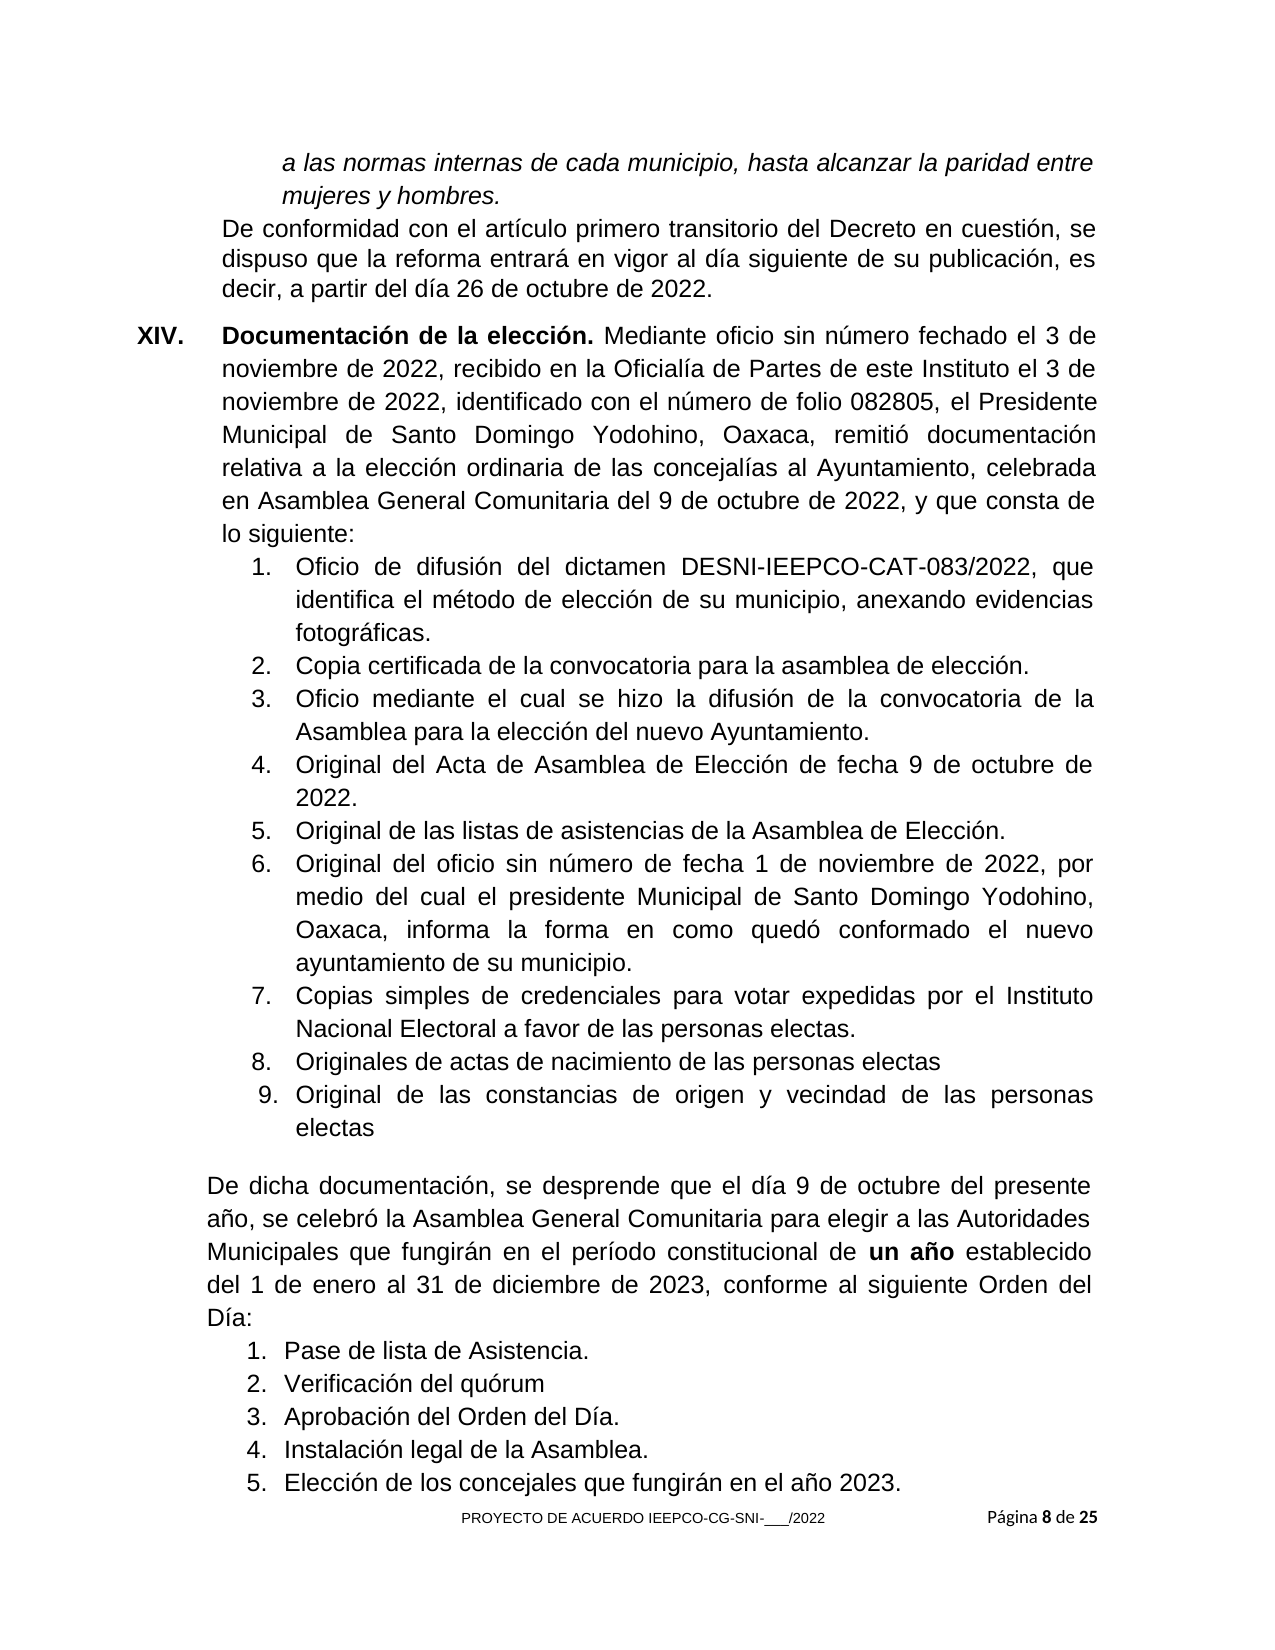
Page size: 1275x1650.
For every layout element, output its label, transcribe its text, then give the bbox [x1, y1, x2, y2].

list Originales de actas de nacimiento de las personas electas [251, 1047, 1095, 1076]
list Documentación de la elección. Mediante oficio sin número fechado el 3 de noviembre de 2022, recibido en la Oficialía de Partes de este Instituto el 3 de noviembre de 2022, identificado con el número de folio 082805, el Presidente Municipal de Santo Domingo Yodohino, Oaxaca, remitió documentación relativa a la elección ordinaria de las concejalías al Ayuntamiento, celebrada en Asamblea General Comunitaria del 9 de octubre de 2022, y que consta de lo siguiente: [184, 321, 1098, 547]
list Pase de lista de Asistencia. [246, 1336, 1098, 1365]
list Elección de los concejales que fungirán en el año 2023. [246, 1468, 1098, 1497]
list Original del oficio sin número de fecha 1 de noviembre de 2022, por medio del cual el presidente Municipal de Santo Domingo Yodohino, Oaxaca, informa la forma en como quedó conformado el nuevo ayuntamiento de su municipio. [251, 849, 1095, 977]
list Aprobación del Orden del Día. [246, 1402, 1098, 1431]
list Oficio mediante el cual se hizo la difusión de la convocatoria de la Asamblea para la elección del nuevo Ayuntamiento. [251, 684, 1095, 746]
text De conformidad con el artículo primero transitorio del Decreto en cuestión, se dispuso que la reforma entrará en vigor al día siguiente de su publicación, es decir, a partir del día 26 de octubre de 2022. [222, 214, 1098, 303]
list Original del Acta de Asamblea de Elección de fecha 9 de octubre de 2022. [251, 750, 1095, 812]
list Original de las listas de asistencias de la Asamblea de Elección. [251, 816, 1095, 845]
text De dicha documentación, se desprende que el día 9 de octubre del presente año, se celebró la Asamblea General Comunitaria para elegir a las Autoridades Municipales que fungirán en el período constitucional de un año establecido del 1 de enero al 31 de diciembre de 2023, conforme al siguiente Orden del Día: [207, 1171, 1092, 1332]
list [282, 148, 1098, 209]
list Oficio de difusión del dictamen DESNI-IEEPCO-CAT-083/2022, que identifica el método de elección de su municipio, anexando evidencias fotográficas. [251, 552, 1095, 647]
list Copias simples de credenciales para votar expedidas por el Instituto Nacional Electoral a favor de las personas electas. [251, 981, 1095, 1043]
list Copia certificada de la convocatoria para la asamblea de elección. [251, 651, 1095, 679]
list Instalación legal de la Asamblea. [246, 1435, 1098, 1464]
list Verificación del quórum [246, 1369, 1098, 1398]
list Original de las constancias de origen y vecindad de las personas electas [258, 1080, 1095, 1142]
